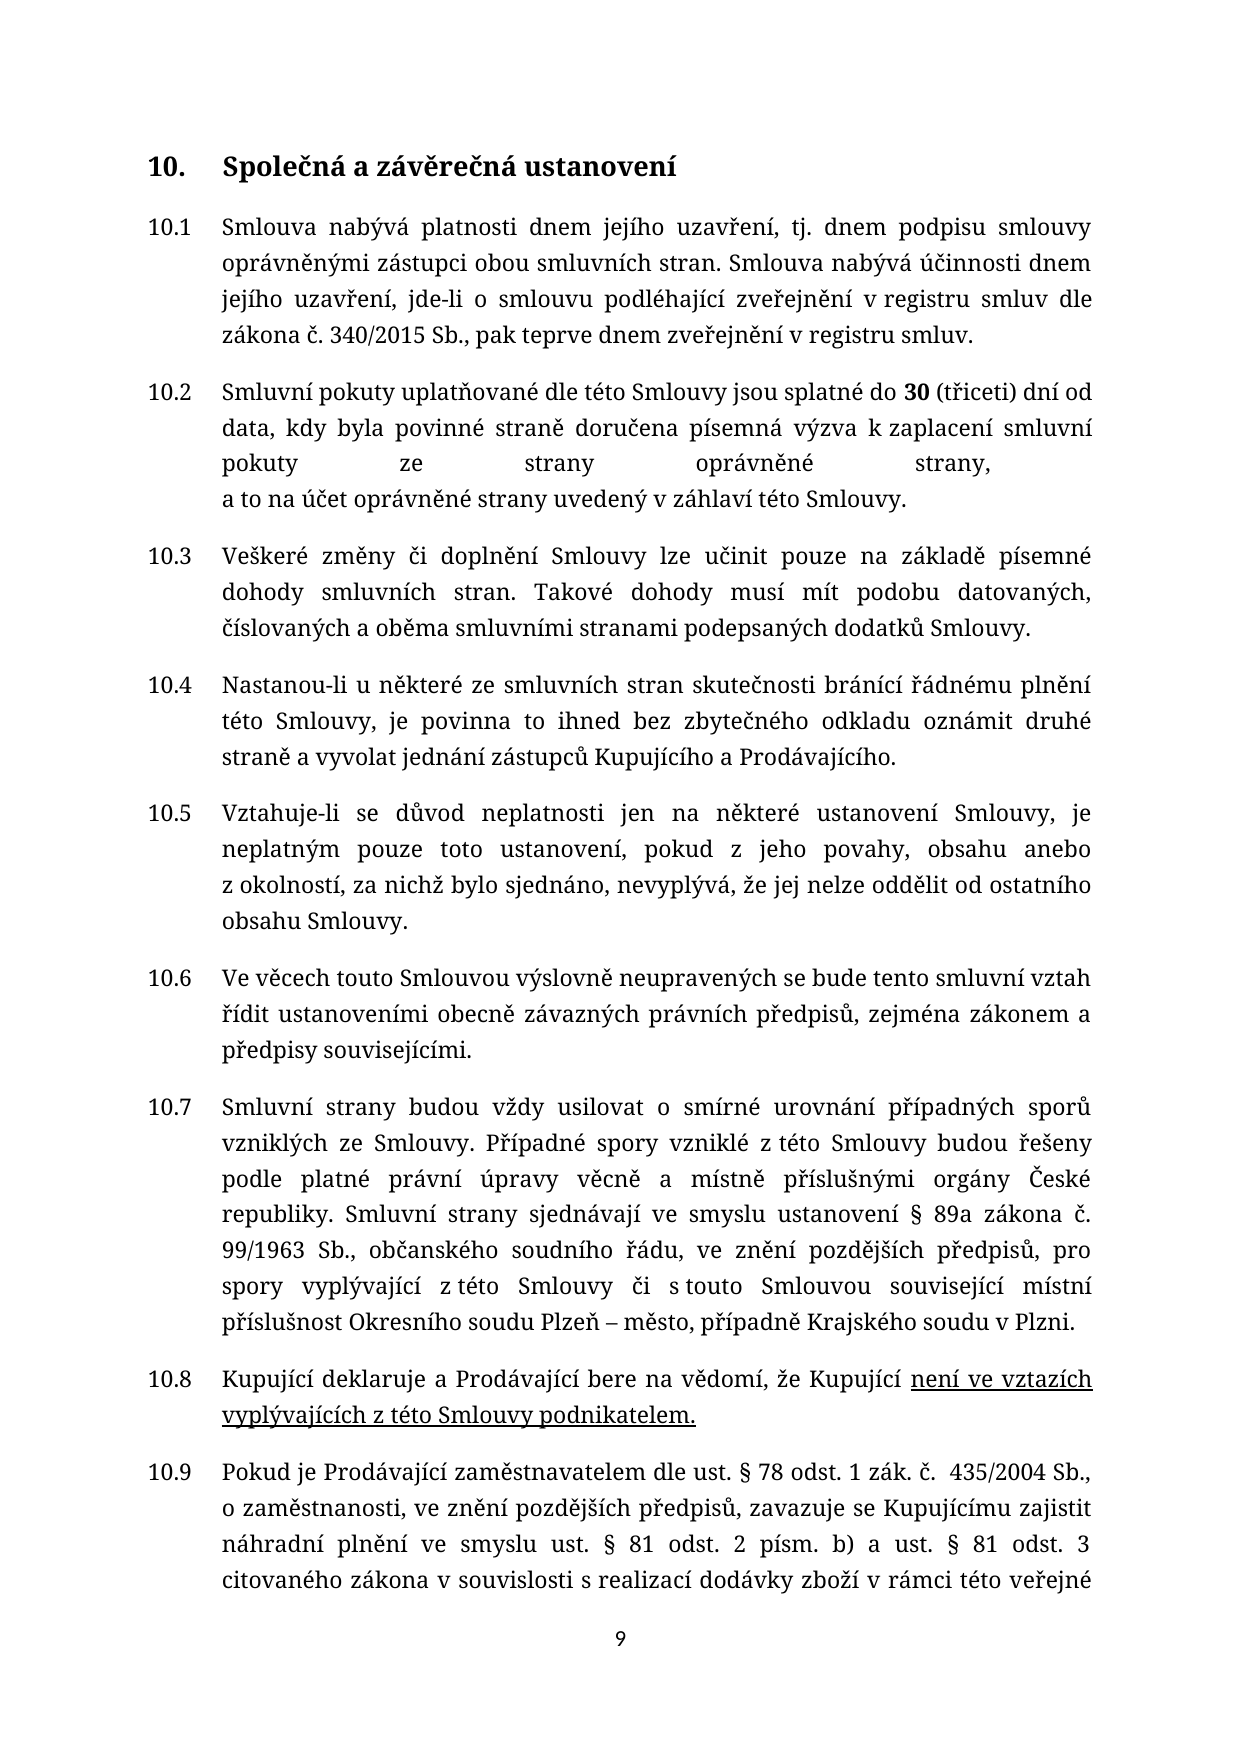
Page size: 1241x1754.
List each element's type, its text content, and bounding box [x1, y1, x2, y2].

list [148, 1456, 1092, 1595]
list Smluvní pokuty uplatňované dle této Smlouvy jsou splatné do 30 (třiceti) dní od data, kdy byla povinné straně doručena písemná výzva k zaplacení smluvní pokuty ze strany oprávněné strany, a to na účet oprávněné strany uvedený v záhlaví této Smlouvy. [148, 376, 1092, 514]
list Kupující deklaruje a Prodávající bere na vědomí, že Kupující není ve vztazích vyplývajících z této Smlouvy podnikatelem. [148, 1363, 1092, 1430]
list Vztahuje-li se důvod neplatnosti jen na některé ustanovení Smlouvy, je neplatným pouze toto ustanovení, pokud z jeho povahy, obsahu anebo z okolností, za nichž bylo sjednáno, nevyplývá, že jej nelze oddělit od ostatního obsahu Smlouvy. [148, 797, 1092, 936]
list Smlouva nabývá platnosti dnem jejího uzavření, tj. dnem podpisu smlouvy oprávněnými zástupci obou smluvních stran. Smlouva nabývá účinnosti dnem jejího uzavření, jde-li o smlouvu podléhající zveřejnění v registru smluv dle zákona č. 340/2015 Sb., pak teprve dnem zveřejnění v registru smluv. [148, 211, 1092, 350]
list Ve věcech touto Smlouvou výslovně neupravených se bude tento smluvní vztah řídit ustanoveními obecně závazných právních předpisů, zejména zákonem a předpisy souvisejícími. [148, 962, 1092, 1065]
list Veškeré změny či doplnění Smlouvy lze učinit pouze na základě písemné dohody smluvních stran. Takové dohody musí mít podobu datovaných, číslovaných a oběma smluvními stranami podepsaných dodatků Smlouvy. [148, 540, 1092, 643]
list Nastanou-li u některé ze smluvních stran skutečnosti bránící řádnému plnění této Smlouvy, je povinna to ihned bez zbytečného odkladu oznámit druhé straně a vyvolat jednání zástupců Kupujícího a Prodávajícího. [148, 669, 1092, 772]
list Společná a závěrečná ustanovení [148, 148, 1092, 184]
list Smluvní strany budou vždy usilovat o smírné urovnání případných sporů vzniklých ze Smlouvy. Případné spory vzniklé z této Smlouvy budou řešeny podle platné právní úpravy věcně a místně příslušnými orgány České republiky. Smluvní strany sjednávají ve smyslu ustanovení § 89a zákona č. 99/1963 Sb., občanského soudního řádu, ve znění pozdějších předpisů, pro spory vyplývající z této Smlouvy či s touto Smlouvou související místní příslušnost Okresního soudu Plzeň – město, případně Krajského soudu v Plzni. [148, 1091, 1092, 1337]
